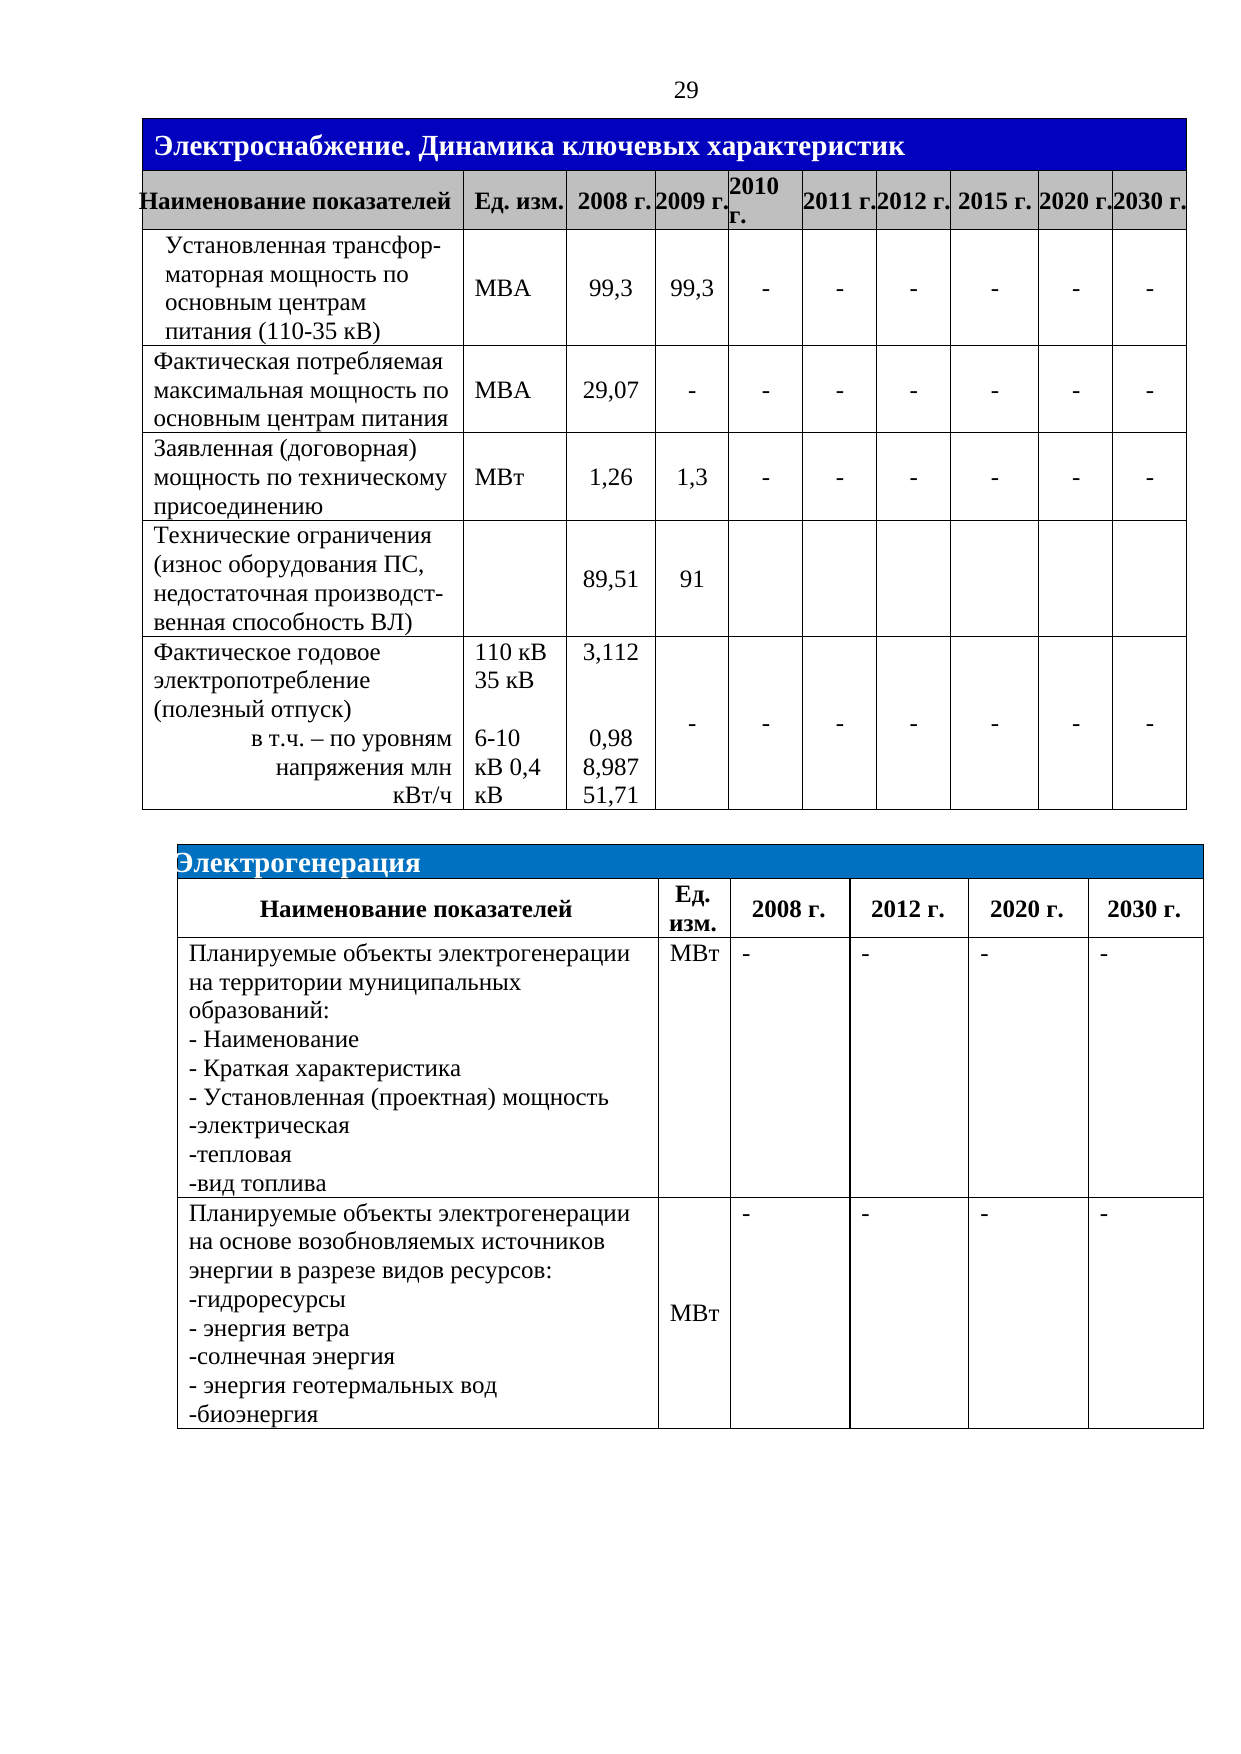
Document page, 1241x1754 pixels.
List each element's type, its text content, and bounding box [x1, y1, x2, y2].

table_cell . [803, 171, 876, 229]
table_cell [1039, 521, 1112, 636]
table_cell [803, 521, 876, 636]
table_cell 1,26 [567, 433, 655, 519]
table_cell - [951, 230, 1038, 345]
table_cell . [567, 171, 655, 229]
table_cell Установленная трансфор-маторная мощность по основным центрам питания (110-35 кВ) [143, 230, 463, 345]
table_cell - [951, 637, 1038, 809]
table_cell - [951, 433, 1038, 519]
table_cell МВт [659, 1198, 730, 1428]
table_cell Планируемые объекты электрогенерации на территории муниципальных образований: - Наименование - Краткая характеристика - Установленная (проектная) мощность -электрическая -тепловая -вид топлива [178, 938, 658, 1197]
table_cell - [851, 938, 968, 1197]
table_cell - [803, 346, 876, 432]
table_cell Наименование показателей [143, 171, 463, 229]
table_cell 99,3 [656, 230, 728, 345]
table_cell - [656, 346, 728, 432]
table_cell Наименование показателей [178, 879, 658, 937]
table_cell - [731, 1198, 849, 1428]
table_cell - [729, 637, 802, 809]
table_cell - [1039, 637, 1112, 809]
table_cell - [1113, 637, 1186, 809]
table_cell - [731, 938, 849, 1197]
table_cell - [1089, 1198, 1203, 1428]
table_cell . [1039, 171, 1112, 229]
table_cell 2020 г. [969, 879, 1088, 937]
table_cell - [803, 433, 876, 519]
table_cell - [1039, 230, 1112, 345]
table_cell - [951, 346, 1038, 432]
table_cell 89,51 [567, 521, 655, 636]
table_cell 110 кВ 35 кВ 6-10 кВ 0,4 кВ [464, 637, 566, 809]
table_cell 91 [656, 521, 728, 636]
table_cell 99,3 [567, 230, 655, 345]
table_cell - [1089, 938, 1203, 1197]
table_cell Фактическая потребляемая максимальная мощность по основным центрам питания [143, 346, 463, 432]
table_header Электроснабжение. Динамика ключевых характеристик [143, 119, 1186, 170]
table_cell . [877, 171, 950, 229]
table_cell 2012 г. [851, 879, 968, 937]
table_header Электрогенерация [178, 845, 1203, 878]
table_cell - [1113, 433, 1186, 519]
table_cell - [1039, 433, 1112, 519]
table_cell МВА [464, 346, 566, 432]
table_cell [877, 521, 950, 636]
table_cell - [729, 230, 802, 345]
table_cell МВт [464, 433, 566, 519]
table_cell Фактическое годовое электропотребление (полезный отпуск) в т.ч. – по уровням напряжения млн кВт/ч [143, 637, 463, 809]
table_cell Ед. изм. [659, 879, 730, 937]
table_cell - [729, 433, 802, 519]
table_cell - [851, 1198, 968, 1428]
table_cell 2030 г. [1089, 879, 1203, 937]
table_cell 1,3 [656, 433, 728, 519]
table_cell [464, 521, 566, 636]
table_cell Технические ограничения (износ оборудования ПС, недостаточная производст-венная способность ВЛ) [143, 521, 463, 636]
table_cell - [877, 637, 950, 809]
table_cell - [969, 938, 1088, 1197]
table_cell - [803, 637, 876, 809]
table_cell [1113, 521, 1186, 636]
table_cell [729, 521, 802, 636]
table_cell 2008 г. [731, 879, 849, 937]
table_cell . [951, 171, 1038, 229]
table_cell Ед. изм. [464, 171, 566, 229]
table_cell 3,112 0,98 8,987 51,71 [567, 637, 655, 809]
table_cell Заявленная (договорная) мощность по техническому присоединению [143, 433, 463, 519]
table_cell - [877, 346, 950, 432]
table_cell - [969, 1198, 1088, 1428]
table_cell - [1113, 230, 1186, 345]
table_cell МВт [659, 938, 730, 1197]
table_cell 29,07 [567, 346, 655, 432]
table_cell - [1113, 346, 1186, 432]
table_cell - [729, 346, 802, 432]
table_cell МВА [464, 230, 566, 345]
table_cell - [1039, 346, 1112, 432]
table_cell - [803, 230, 876, 345]
table_cell [951, 521, 1038, 636]
table_cell . [1113, 171, 1186, 229]
table_cell Планируемые объекты электрогенерации на основе возобновляемых источников энергии в разрезе видов ресурсов: -гидроресурсы - энергия ветра -солнечная энергия - энергия геотермальных вод -биоэнергия [178, 1198, 658, 1428]
table_cell . [656, 171, 728, 229]
table_cell - [656, 637, 728, 809]
table_cell - [877, 230, 950, 345]
table_cell - [877, 433, 950, 519]
table_cell . [729, 171, 802, 229]
